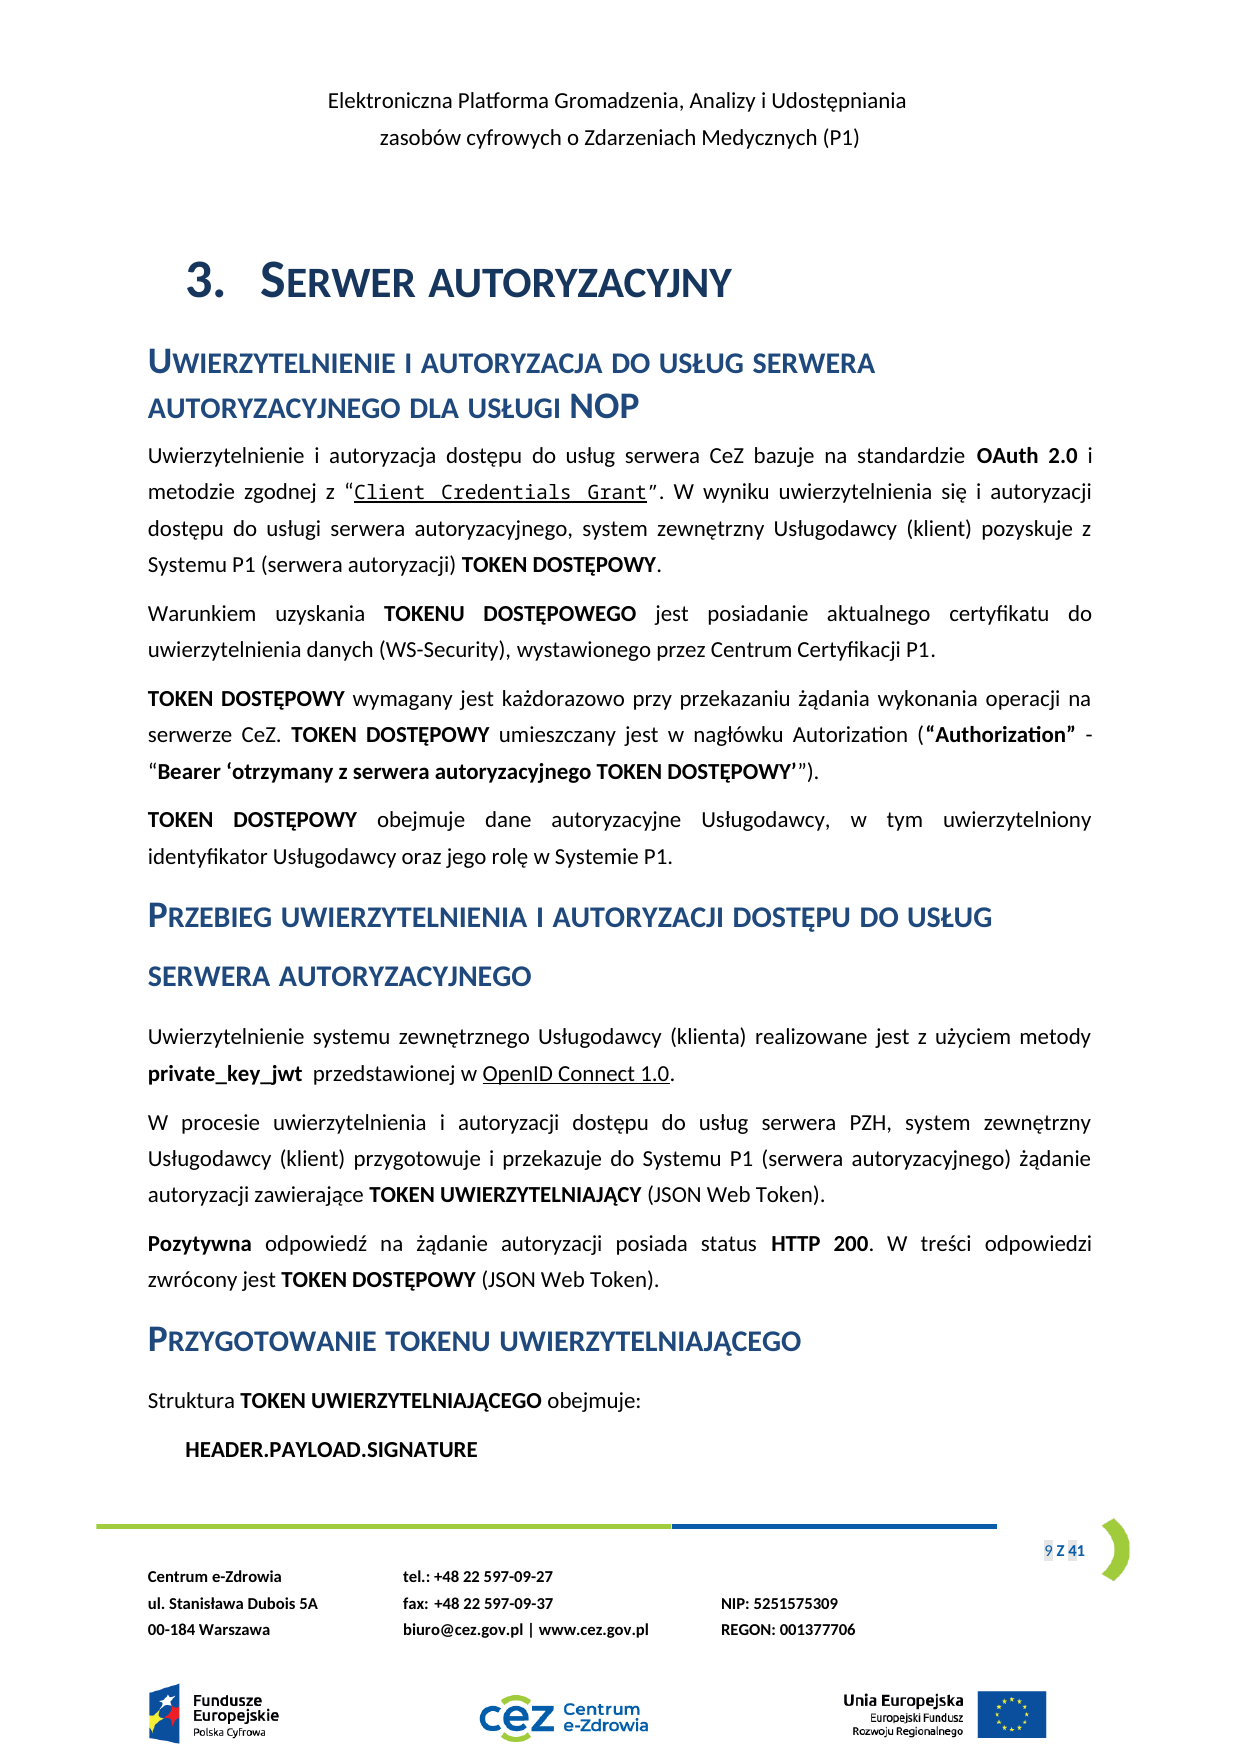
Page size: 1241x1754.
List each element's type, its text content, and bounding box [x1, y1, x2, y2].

text HEADER.PAYLOAD.SIGNATURE [185, 1435, 1093, 1463]
subtitle Serwer autoryzacyjny [185, 245, 1093, 311]
picture [835, 1689, 1055, 1739]
picture [477, 1694, 649, 1742]
text Pozytywna odpowiedź na żądanie autoryzacji posiada status HTTP 200. W treści odpowiedzi zwrócony jest TOKEN DOSTĘPOWY (JSON Web Token). [148, 1229, 1093, 1294]
text TOKEN DOSTĘPOWY wymagany jest każdorazowo przy przekazaniu żądania wykonania operacji na serwerze CeZ. TOKEN DOSTĘPOWY umieszczany jest w nagłówku Autorization (“Authorization” - “Bearer ‘otrzymany z serwera autoryzacyjnego TOKEN DOSTĘPOWY’”). [148, 684, 1093, 785]
text Uwierzytelnienie i autoryzacja do usług serwera autoryzacyjnego dla usługi NOP [148, 337, 1093, 428]
subtitle Przebieg uwierzytelnienia i autoryzacji dostępu do usług serwera autoryzacyjnego [148, 891, 1093, 996]
text Struktura TOKEN UWIERZYTELNIAJĄCEGO obejmuje: [148, 1387, 1093, 1414]
picture [1101, 1518, 1130, 1581]
text Uwierzytelnienie systemu zewnętrznego Usługodawcy (klienta) realizowane jest z użyciem metody private_key_jwt przedstawionej w OpenID Connect 1.0. [148, 1022, 1093, 1087]
picture [142, 1680, 285, 1746]
subtitle Przygotowanie tokenu uwierzytelniającego [148, 1314, 1093, 1360]
text Warunkiem uzyskania TOKENU DOSTĘPOWEGO jest posiadanie aktualnego certyfikatu do uwierzytelnienia danych (WS-Security), wystawionego przez Centrum Certyfikacji P1. [148, 599, 1093, 663]
text TOKEN DOSTĘPOWY obejmuje dane autoryzacyjne Usługodawcy, w tym uwierzytelniony identyfikator Usługodawcy oraz jego rolę w Systemie P1. [148, 806, 1093, 870]
text Uwierzytelnienie i autoryzacja dostępu do usług serwera CeZ bazuje na standardzie OAuth 2.0 i metodzie zgodnej z “Client Credentials Grant”. W wyniku uwierzytelnienia się i autoryzacji dostępu do usługi serwera autoryzacyjnego, system zewnętrzny Usługodawcy (klient) pozyskuje z Systemu P1 (serwera autoryzacji) TOKEN DOSTĘPOWY. [148, 441, 1093, 578]
text W procesie uwierzytelnienia i autoryzacji dostępu do usług serwera PZH, system zewnętrzny Usługodawcy (klient) przygotowuje i przekazuje do Systemu P1 (serwera autoryzacyjnego) żądanie autoryzacji zawierające TOKEN UWIERZYTELNIAJĄCY (JSON Web Token). [148, 1108, 1093, 1208]
